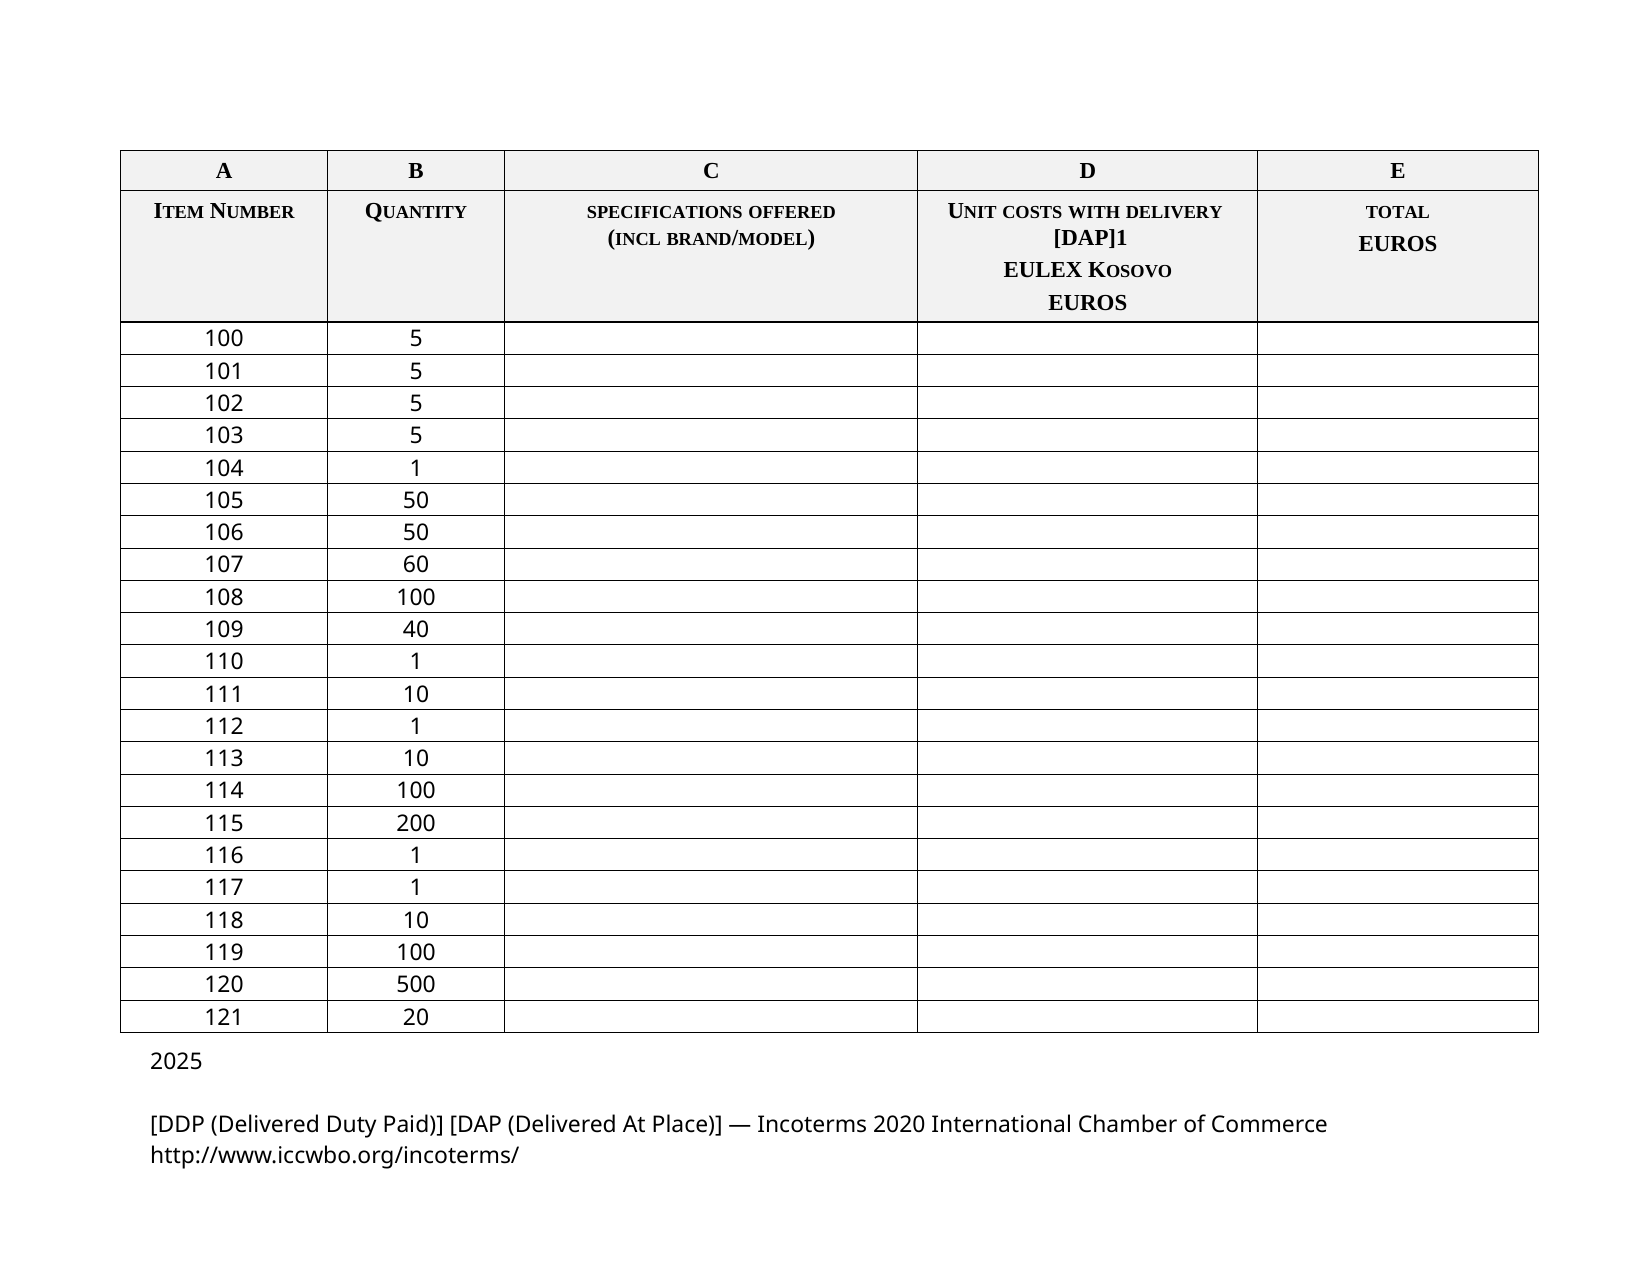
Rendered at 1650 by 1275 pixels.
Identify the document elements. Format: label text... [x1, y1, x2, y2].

table_cell 500 [328, 968, 504, 999]
table_cell [1258, 581, 1538, 612]
table_cell 200 [328, 807, 504, 838]
table_cell [918, 645, 1257, 677]
table_cell [505, 484, 917, 515]
table_cell [918, 452, 1257, 483]
table_cell [1258, 645, 1538, 677]
table_cell [918, 710, 1257, 741]
table_cell [918, 936, 1257, 967]
table_cell [918, 775, 1257, 806]
table_cell 108 [121, 581, 327, 612]
table_cell [505, 387, 917, 418]
table_header B [328, 151, 504, 190]
table_cell 121 [121, 1001, 327, 1032]
table_cell [1258, 419, 1538, 451]
table_cell [918, 1001, 1257, 1032]
table_cell [918, 871, 1257, 903]
table_cell 110 [121, 645, 327, 677]
table_cell [1258, 904, 1538, 935]
table_cell 100 [328, 936, 504, 967]
table_cell [505, 323, 917, 354]
table_cell [1258, 387, 1538, 418]
table_cell 5 [328, 419, 504, 451]
table_header A [121, 151, 327, 190]
table_cell 60 [328, 549, 504, 580]
table_cell 113 [121, 742, 327, 773]
table_cell [1258, 678, 1538, 709]
table_cell 1 [328, 871, 504, 903]
table_cell [918, 355, 1257, 386]
table_cell 114 [121, 775, 327, 806]
table_cell total EUROS [1258, 191, 1538, 321]
table_cell 100 [328, 581, 504, 612]
table_cell [1258, 355, 1538, 386]
table_cell [1258, 549, 1538, 580]
table_cell [505, 936, 917, 967]
table_cell [505, 742, 917, 773]
table_cell [918, 678, 1257, 709]
table_cell 1 [328, 645, 504, 677]
table_cell [918, 581, 1257, 612]
table_cell 115 [121, 807, 327, 838]
table_cell [505, 645, 917, 677]
table_cell [918, 323, 1257, 354]
table_cell [505, 355, 917, 386]
table_cell 10 [328, 904, 504, 935]
table_cell [505, 516, 917, 547]
table_cell [505, 710, 917, 741]
table_cell [918, 968, 1257, 999]
table_cell [918, 904, 1257, 935]
table_cell 116 [121, 839, 327, 870]
table_cell [505, 452, 917, 483]
table_cell 119 [121, 936, 327, 967]
table_cell [918, 613, 1257, 644]
table_cell [505, 807, 917, 838]
table_cell [505, 613, 917, 644]
table_cell 20 [328, 1001, 504, 1032]
table_cell [918, 742, 1257, 773]
table_cell Quantity [328, 191, 504, 321]
table_cell [505, 581, 917, 612]
table_cell [505, 1001, 917, 1032]
table_cell 117 [121, 871, 327, 903]
table_cell [1258, 1001, 1538, 1032]
table_cell Unit costs with delivery [DAP]1 EULEX Kosovo EUROS [918, 191, 1257, 321]
table_cell 101 [121, 355, 327, 386]
table_cell 100 [328, 775, 504, 806]
table_cell [505, 968, 917, 999]
table_cell 1 [328, 452, 504, 483]
table_header C [505, 151, 917, 190]
table_cell [918, 387, 1257, 418]
table_cell specifications offered (incl brand/model) [505, 191, 917, 321]
table_cell 5 [328, 355, 504, 386]
table_cell [505, 775, 917, 806]
table_cell 118 [121, 904, 327, 935]
table_cell 1 [328, 710, 504, 741]
table_cell [918, 839, 1257, 870]
table_cell [505, 839, 917, 870]
table_cell 1 [328, 839, 504, 870]
table_cell 120 [121, 968, 327, 999]
table_cell 102 [121, 387, 327, 418]
table_cell [918, 807, 1257, 838]
table_cell [1258, 452, 1538, 483]
table_cell 105 [121, 484, 327, 515]
table_cell [1258, 323, 1538, 354]
table_cell [1258, 742, 1538, 773]
table_cell 104 [121, 452, 327, 483]
table_cell 103 [121, 419, 327, 451]
table_cell 5 [328, 323, 504, 354]
table_cell 111 [121, 678, 327, 709]
table_cell [505, 419, 917, 451]
table_cell 10 [328, 678, 504, 709]
table_cell [1258, 871, 1538, 903]
table_cell 50 [328, 516, 504, 547]
table_cell [1258, 516, 1538, 547]
table_cell 50 [328, 484, 504, 515]
table_cell [1258, 613, 1538, 644]
table_cell 112 [121, 710, 327, 741]
table_cell [1258, 936, 1538, 967]
table_cell [505, 678, 917, 709]
table_cell [918, 419, 1257, 451]
table_cell 106 [121, 516, 327, 547]
table_cell [1258, 484, 1538, 515]
table_cell [505, 904, 917, 935]
table_cell 107 [121, 549, 327, 580]
table_header E [1258, 151, 1538, 190]
table_cell [918, 484, 1257, 515]
table_cell [918, 516, 1257, 547]
table_cell [1258, 839, 1538, 870]
table_cell [1258, 968, 1538, 999]
table_header D [918, 151, 1257, 190]
table_cell Item Number [121, 191, 327, 321]
table_cell 100 [121, 323, 327, 354]
table_cell 109 [121, 613, 327, 644]
table_cell [918, 549, 1257, 580]
table_cell [505, 871, 917, 903]
table_cell 5 [328, 387, 504, 418]
table_cell 40 [328, 613, 504, 644]
table_cell [1258, 775, 1538, 806]
table_cell 10 [328, 742, 504, 773]
table_cell [1258, 710, 1538, 741]
table_cell [505, 549, 917, 580]
table_cell [1258, 807, 1538, 838]
